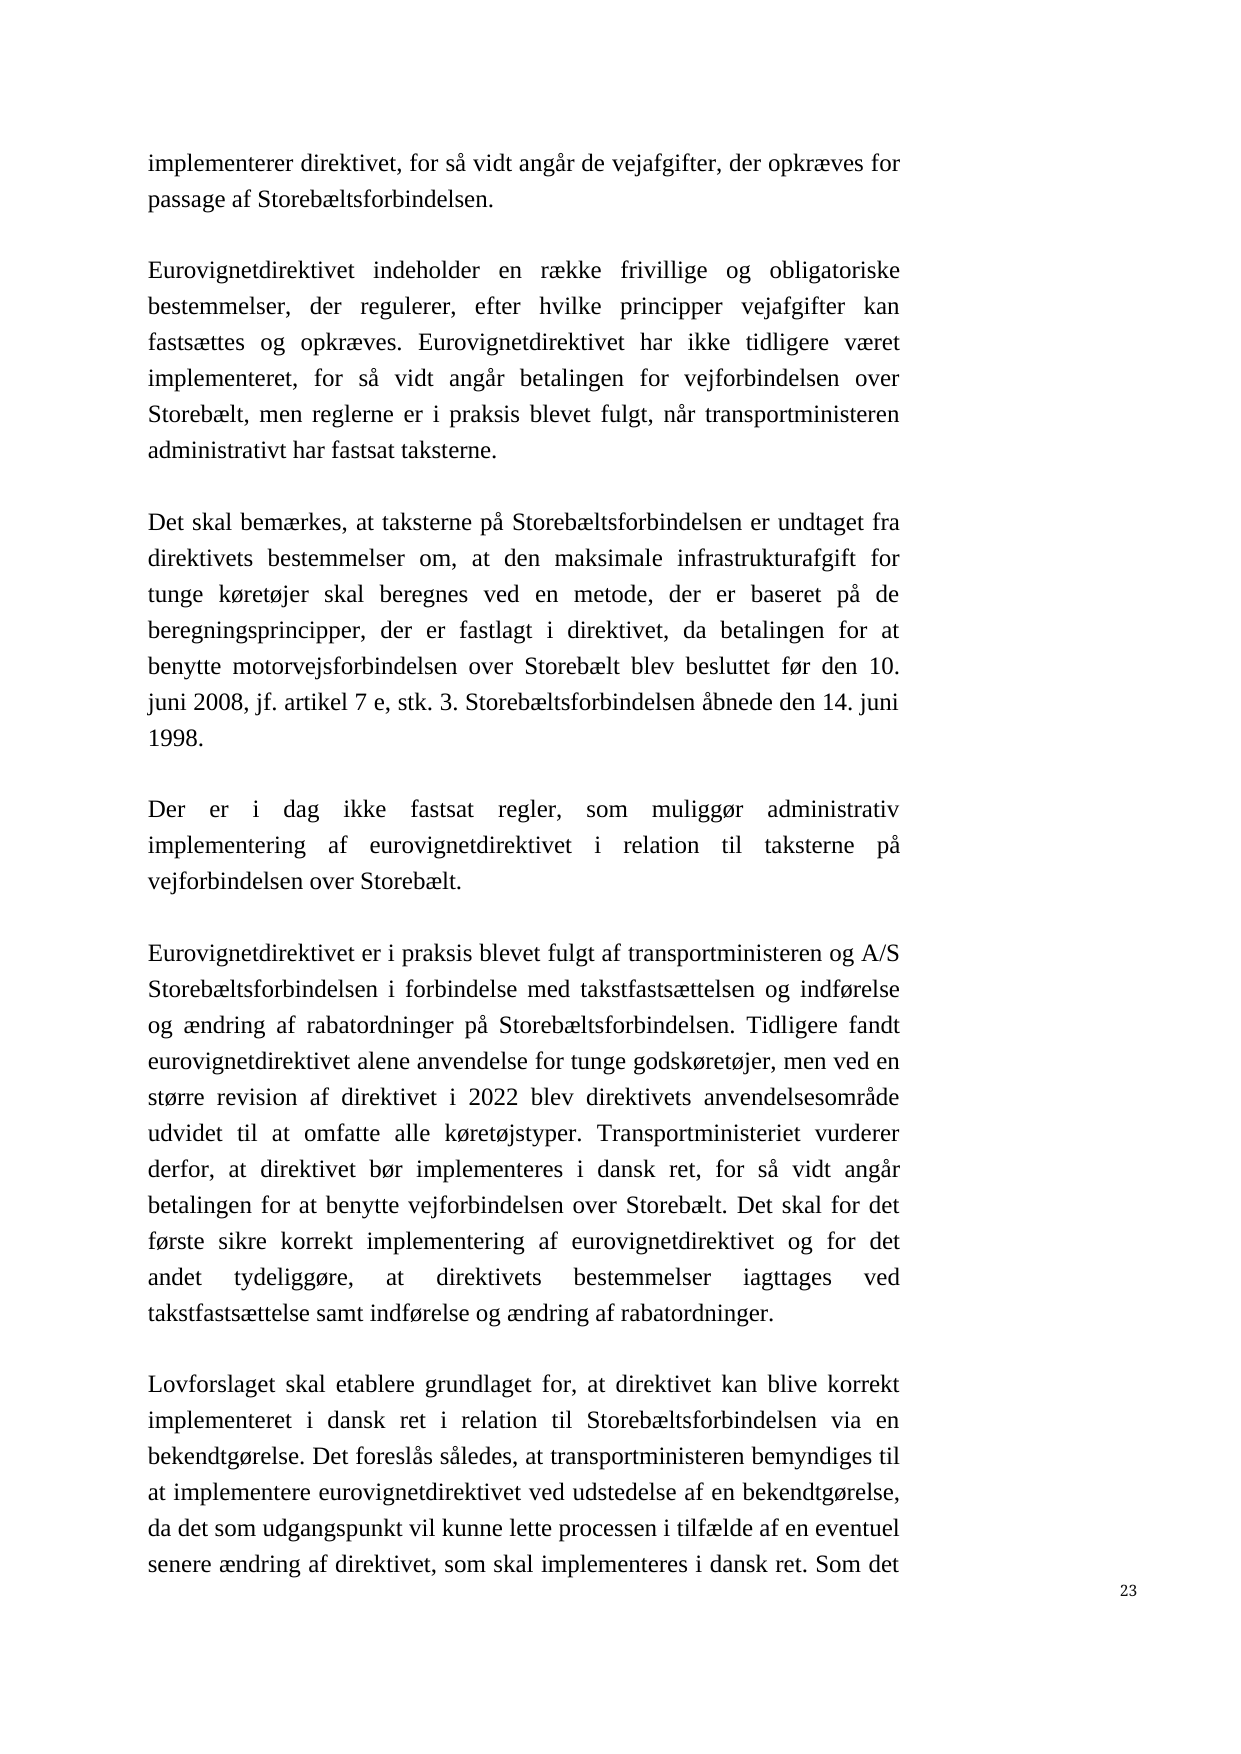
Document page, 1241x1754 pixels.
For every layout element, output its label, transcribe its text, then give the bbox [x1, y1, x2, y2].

text Det skal bemærkes, at taksterne på Storebæltsforbindelsen er undtaget fra direktivets bestemmelser om, at den maksimale infrastrukturafgift for tunge køretøjer skal beregnes ved en metode, der er baseret på de beregningsprincipper, der er fastlagt i direktivet, da betalingen for at benytte motorvejsforbindelsen over Storebælt blev besluttet før den 10. juni 2008, jf. artikel 7 e, stk. 3. Storebæltsforbindelsen åbnede den 14. juni 1998. [148, 507, 901, 751]
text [148, 148, 901, 212]
text Eurovignetdirektivet indeholder en række frivillige og obligatoriske bestemmelser, der regulerer, efter hvilke principper vejafgifter kan fastsættes og opkræves. Eurovignetdirektivet har ikke tidligere været implementeret, for så vidt angår betalingen for vejforbindelsen over Storebælt, men reglerne er i praksis blevet fulgt, når transportministeren administrativt har fastsat taksterne. [148, 256, 901, 464]
text Der er i dag ikke fastsat regler, som muliggør administrativ implementering af eurovignetdirektivet i relation til taksterne på vejforbindelsen over Storebælt. [148, 794, 901, 895]
text Eurovignetdirektivet er i praksis blevet fulgt af transportministeren og A/S Storebæltsforbindelsen i forbindelse med takstfastsættelsen og indførelse og ændring af rabatordninger på Storebæltsforbindelsen. Tidligere fandt eurovignetdirektivet alene anvendelse for tunge godskøretøjer, men ved en større revision af direktivet i 2022 blev direktivets anvendelsesområde udvidet til at omfatte alle køretøjstyper. Transportministeriet vurderer derfor, at direktivet bør implementeres i dansk ret, for så vidt angår betalingen for at benytte vejforbindelsen over Storebælt. Det skal for det første sikre korrekt implementering af eurovignetdirektivet og for det andet tydeliggøre, at direktivets bestemmelser iagttages ved takstfastsættelse samt indførelse og ændring af rabatordninger. [148, 938, 901, 1326]
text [148, 1369, 901, 1578]
